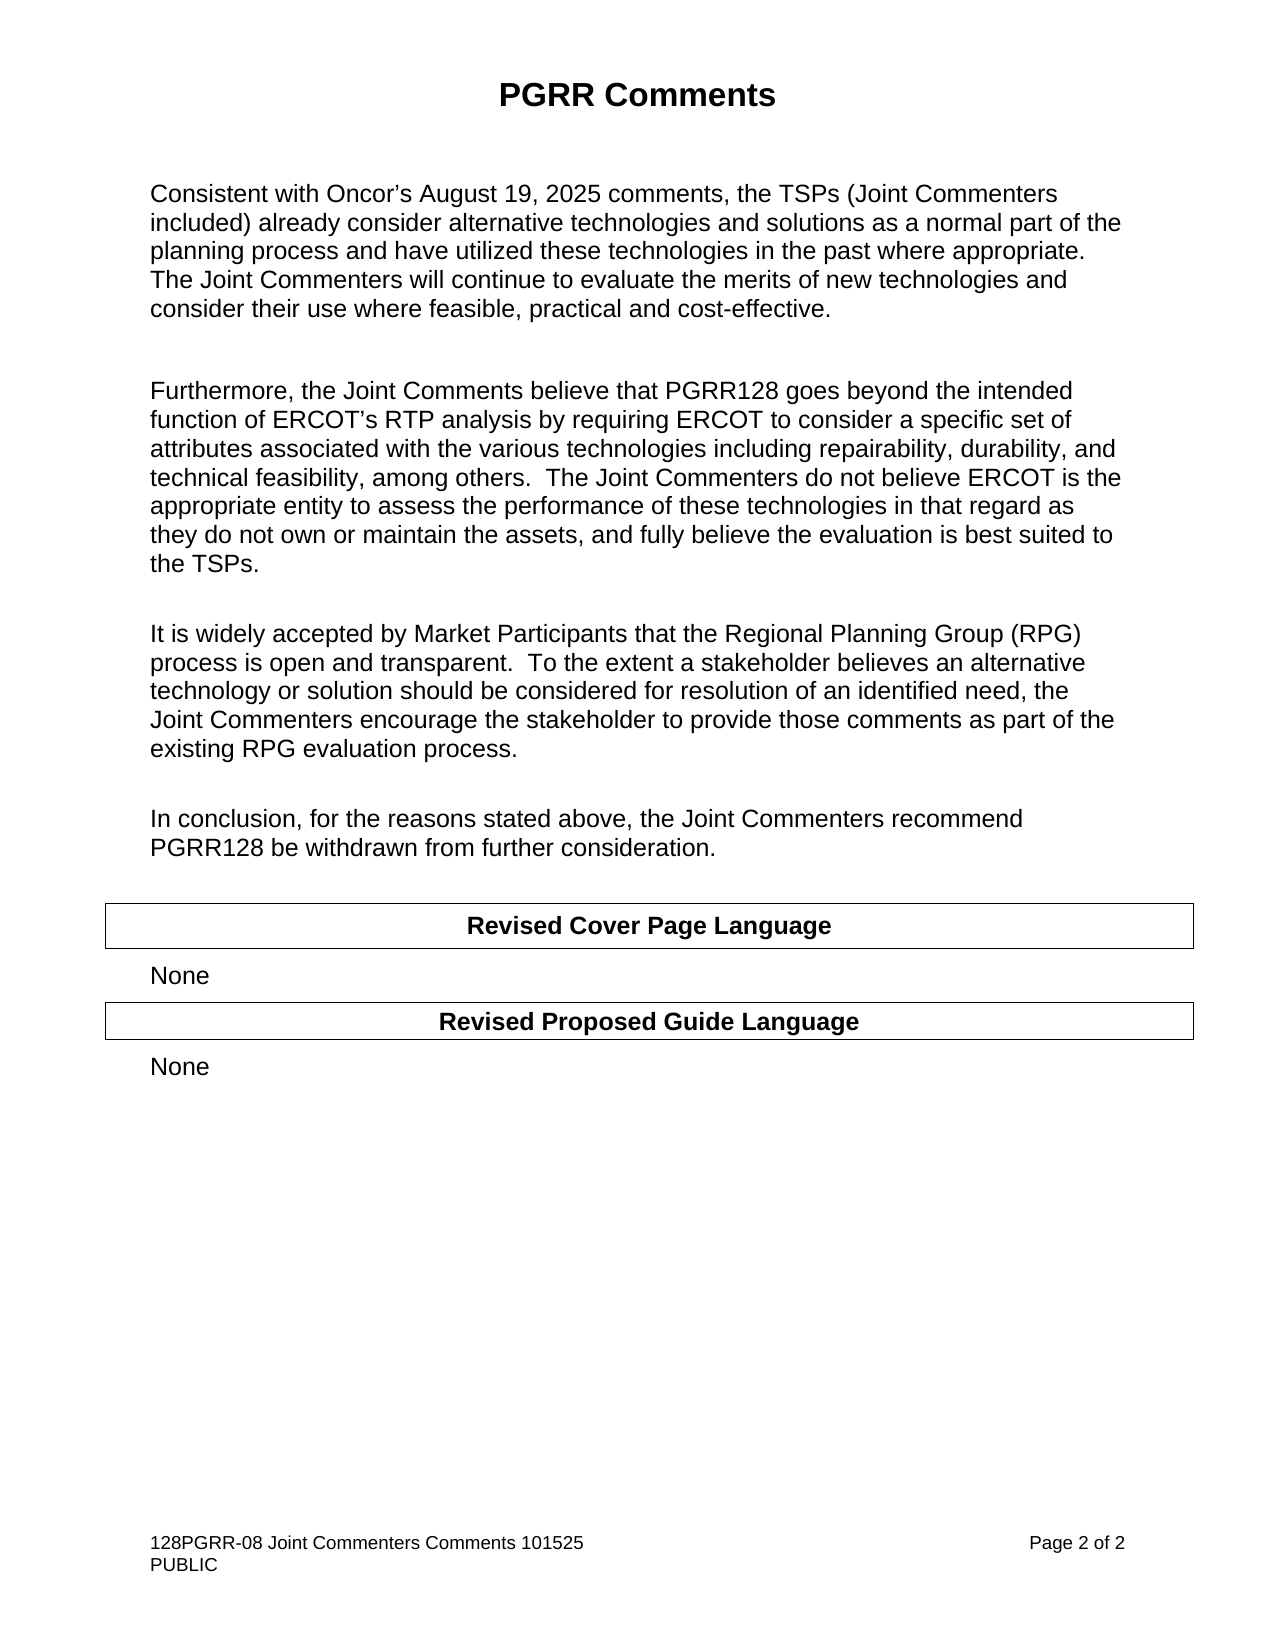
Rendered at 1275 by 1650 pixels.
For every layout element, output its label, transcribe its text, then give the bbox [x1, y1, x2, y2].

table_header Revised Proposed Guide Language [106, 1003, 1193, 1039]
text Consistent with Oncor’s August 19, 2025 comments, the TSPs (Joint Commenters included) already consider alternative technologies and solutions as a normal part of the planning process and have utilized these technologies in the past where appropriate. The Joint Commenters will continue to evaluate the merits of new technologies and consider their use where feasible, practical and cost-effective. [150, 150, 1125, 322]
text None [150, 961, 1125, 990]
text None [150, 1052, 1125, 1081]
table_header Revised Cover Page Language [106, 904, 1193, 947]
text Furthermore, the Joint Comments believe that PGRR128 goes beyond the intended function of ERCOT’s RTP analysis by requiring ERCOT to consider a specific set of attributes associated with the various technologies including repairability, durability, and technical feasibility, among others. The Joint Commenters do not believe ERCOT is the appropriate entity to assess the performance of these technologies in that regard as they do not own or maintain the assets, and fully believe the evaluation is best suited to the TSPs. [150, 376, 1125, 577]
text It is widely accepted by Market Participants that the Regional Planning Group (RPG) process is open and transparent. To the extent a stakeholder believes an alternative technology or solution should be considered for resolution of an identified need, the Joint Commenters encourage the stakeholder to provide those comments as part of the existing RPG evaluation process. [150, 590, 1125, 762]
text In conclusion, for the reasons stated above, the Joint Commenters recommend PGRR128 be withdrawn from further consideration. [150, 775, 1125, 890]
